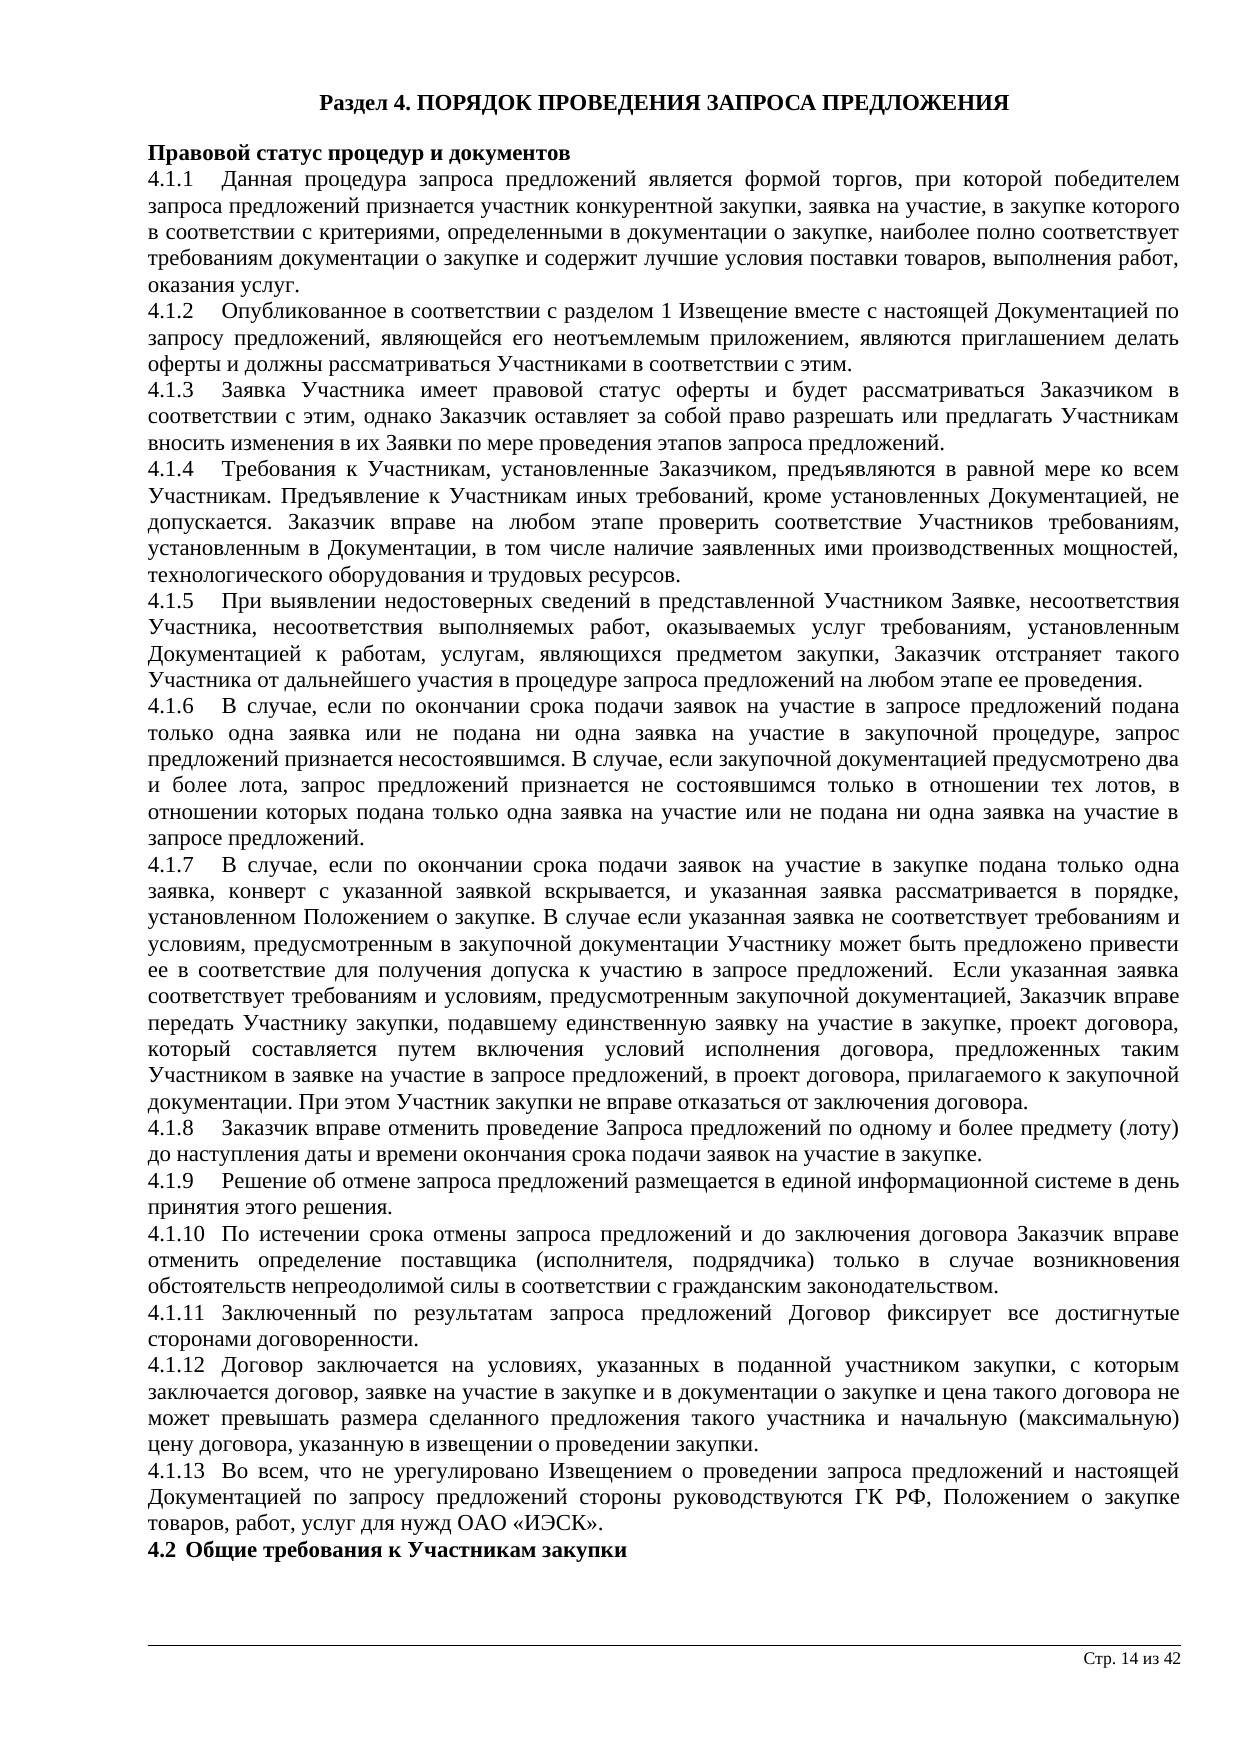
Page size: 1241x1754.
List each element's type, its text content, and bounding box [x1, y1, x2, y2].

list В случае, если по окончании срока подачи заявок на участие в запросе предложений подана только одна заявка или не подана ни одна заявка на участие в закупочной процедуре, запрос предложений признается несостоявшимся. В случае, если закупочной документацией предусмотрено два и более лота, запрос предложений признается не состоявшимся только в отношении тех лотов, в отношении которых подана только одна заявка на участие или не подана ни одна заявка на участие в запросе предложений. [148, 692, 1181, 851]
list При выявлении недостоверных сведений в представленной Участником Заявке, несоответствия Участника, несоответствия выполняемых работ, оказываемых услуг требованиям, установленным Документацией к работам, услугам, являющихся предметом закупки, Заказчик отстраняет такого Участника от дальнейшего участия в процедуре запроса предложений на любом этапе ее проведения. [148, 587, 1181, 692]
list Данная процедура запроса предложений является формой торгов, при которой победителем запроса предложений признается участник конкурентной закупки, заявка на участие, в закупке которого в соответствии с критериями, определенными в документации о закупке, наиболее полно соответствует требованиям документации о закупке и содержит лучшие условия поставки товаров, выполнения работ, оказания услуг. [148, 165, 1181, 297]
list Решение об отмене запроса предложений размещается в единой информационной системе в день принятия этого решения. [148, 1167, 1181, 1219]
list Заявка Участника имеет правовой статус оферты и будет рассматриваться Заказчиком в соответствии с этим, однако Заказчик оставляет за собой право разрешать или предлагать Участникам вносить изменения в их Заявки по мере проведения этапов запроса предложений. [148, 376, 1181, 455]
list Заключенный по результатам запроса предложений Договор фиксирует все достигнутые сторонами договоренности. [148, 1299, 1181, 1351]
list Заказчик вправе отменить проведение Запроса предложений по одному и более предмету (лоту) до наступления даты и времени окончания срока подачи заявок на участие в закупке. [148, 1114, 1181, 1167]
list В случае, если по окончании срока подачи заявок на участие в закупке подана только одна заявка, конверт с указанной заявкой вскрывается, и указанная заявка рассматривается в порядке, установленном Положением о закупке. В случае если указанная заявка не соответствует требованиям и условиям, предусмотренным в закупочной документации Участнику может быть предложено привести ее в соответствие для получения допуска к участию в запросе предложений. Если указанная заявка соответствует требованиям и условиям, предусмотренным закупочной документацией, Заказчик вправе передать Участнику закупки, подавшему единственную заявку на участие в закупке, проект договора, который составляется путем включения условий исполнения договора, предложенных таким Участником в заявке на участие в запросе предложений, в проект договора, прилагаемого к закупочной документации. При этом Участник закупки не вправе отказаться от заключения договора. [148, 851, 1181, 1114]
subtitle Раздел 4. ПОРЯДОК ПРОВЕДЕНИЯ ЗАПРОСА ПРЕДЛОЖЕНИЯ [148, 89, 1181, 115]
list Опубликованное в соответствии с разделом 1 Извещение вместе с настоящей Документацией по запросу предложений, являющейся его неотъемлемым приложением, являются приглашением делать оферты и должны рассматриваться Участниками в соответствии с этим. [148, 297, 1181, 376]
text Правовой статус процедур и документов [148, 139, 1181, 165]
list Договор заключается на условиях, указанных в поданной участником закупки, с которым заключается договор, заявке на участие в закупке и в документации о закупке и цена такого договора не может превышать размера сделанного предложения такого участника и начальную (максимальную) цену договора, указанную в извещении о проведении закупки. [148, 1351, 1181, 1457]
list По истечении срока отмены запроса предложений и до заключения договора Заказчик вправе отменить определение поставщика (исполнителя, подрядчика) только в случае возникновения обстоятельств непреодолимой силы в соответствии с гражданским законодательством. [148, 1219, 1181, 1299]
list Общие требования к Участникам закупки [148, 1536, 1181, 1562]
list Во всем, что не урегулировано Извещением о проведении запроса предложений и настоящей Документацией по запросу предложений стороны руководствуются ГК РФ, Положением о закупке товаров, работ, услуг для нужд ОАО «ИЭСК». [148, 1457, 1181, 1536]
list Требования к Участникам, установленные Заказчиком, предъявляются в равной мере ко всем Участникам. Предъявление к Участникам иных требований, кроме установленных Документацией, не допускается. Заказчик вправе на любом этапе проверить соответствие Участников требованиям, установленным в Документации, в том числе наличие заявленных ими производственных мощностей, технологического оборудования и трудовых ресурсов. [148, 455, 1181, 587]
